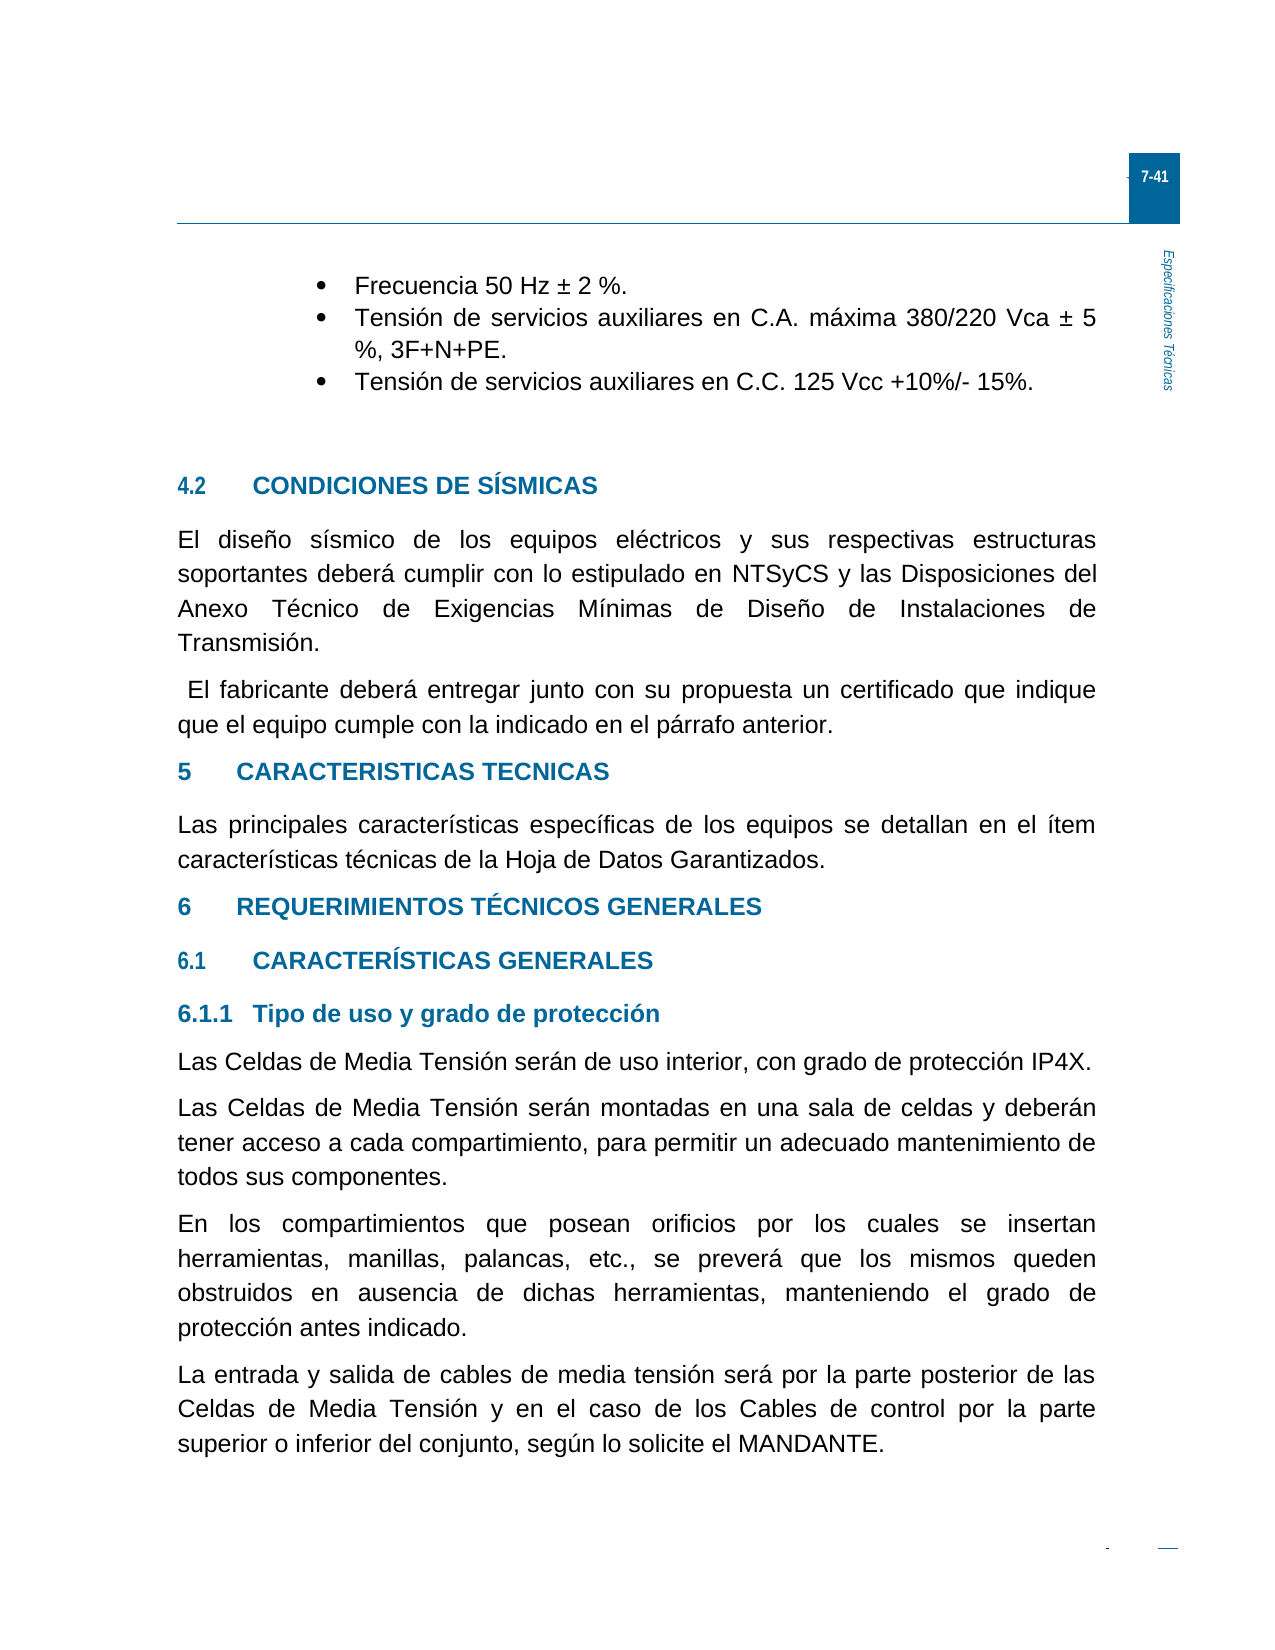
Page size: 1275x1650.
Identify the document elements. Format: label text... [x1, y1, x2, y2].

text El diseño sísmico de los equipos eléctricos y sus respectivas estructuras soportantes deberá cumplir con lo estipulado en NTSyCS y las Disposiciones del Anexo Técnico de Exigencias Mínimas de Diseño de Instalaciones de Transmisión. [177, 525, 1098, 657]
text Las Celdas de Media Tensión serán de uso interior, con grado de protección IP4X. [177, 1046, 1098, 1075]
list Frecuencia 50 Hz ± 2 %. [317, 271, 1098, 299]
list Tensión de servicios auxiliares en C.A. máxima 380/220 Vca ± 5 %, 3F+N+PE. [317, 303, 1098, 364]
text Las Celdas de Media Tensión serán montadas en una sala de celdas y deberán tener acceso a cada compartimiento, para permitir un adecuado mantenimiento de todos sus componentes. [177, 1093, 1098, 1191]
picture [1164, 357, 1172, 366]
text Las principales características específicas de los equipos se detallan en el ítem características técnicas de la Hoja de Datos Garantizados. [177, 811, 1098, 874]
subtitle CARACTERISTICAS TECNICAS [177, 757, 1098, 786]
picture [1164, 271, 1172, 283]
list Tensión de servicios auxiliares en C.C. 125 Vcc +10%/- 15%. [317, 367, 1098, 396]
text La entrada y salida de cables de media tensión será por la parte posterior de las Celdas de Media Tensión y en el caso de los Cables de control por la parte superior o inferior del conjunto, según lo solicite el MANDANTE. [177, 1360, 1098, 1457]
picture [1164, 372, 1172, 378]
picture [1164, 327, 1172, 333]
picture [1164, 333, 1172, 339]
subtitle Características Generales [177, 946, 1098, 974]
picture [1164, 292, 1172, 298]
picture [1164, 350, 1172, 356]
picture [1164, 305, 1172, 311]
picture [1164, 258, 1172, 264]
picture [1164, 385, 1172, 391]
picture [1164, 264, 1172, 270]
subtitle REQUERIMIENTOS TÉCNICOS GENERALES [177, 892, 1098, 921]
subtitle Tipo de uso y grado de protección [177, 999, 1098, 1028]
subtitle Condiciones de sísmicas [177, 471, 1098, 500]
text En los compartimientos que posean orificios por los cuales se insertan herramientas, manillas, palancas, etc., se preverá que los mismos queden obstruidos en ausencia de dichas herramientas, manteniendo el grado de protección antes indicado. [177, 1209, 1098, 1342]
text El fabricante deberá entregar junto con su propuesta un certificado que indique que el equipo cumple con la indicado en el párrafo anterior. [177, 675, 1098, 738]
